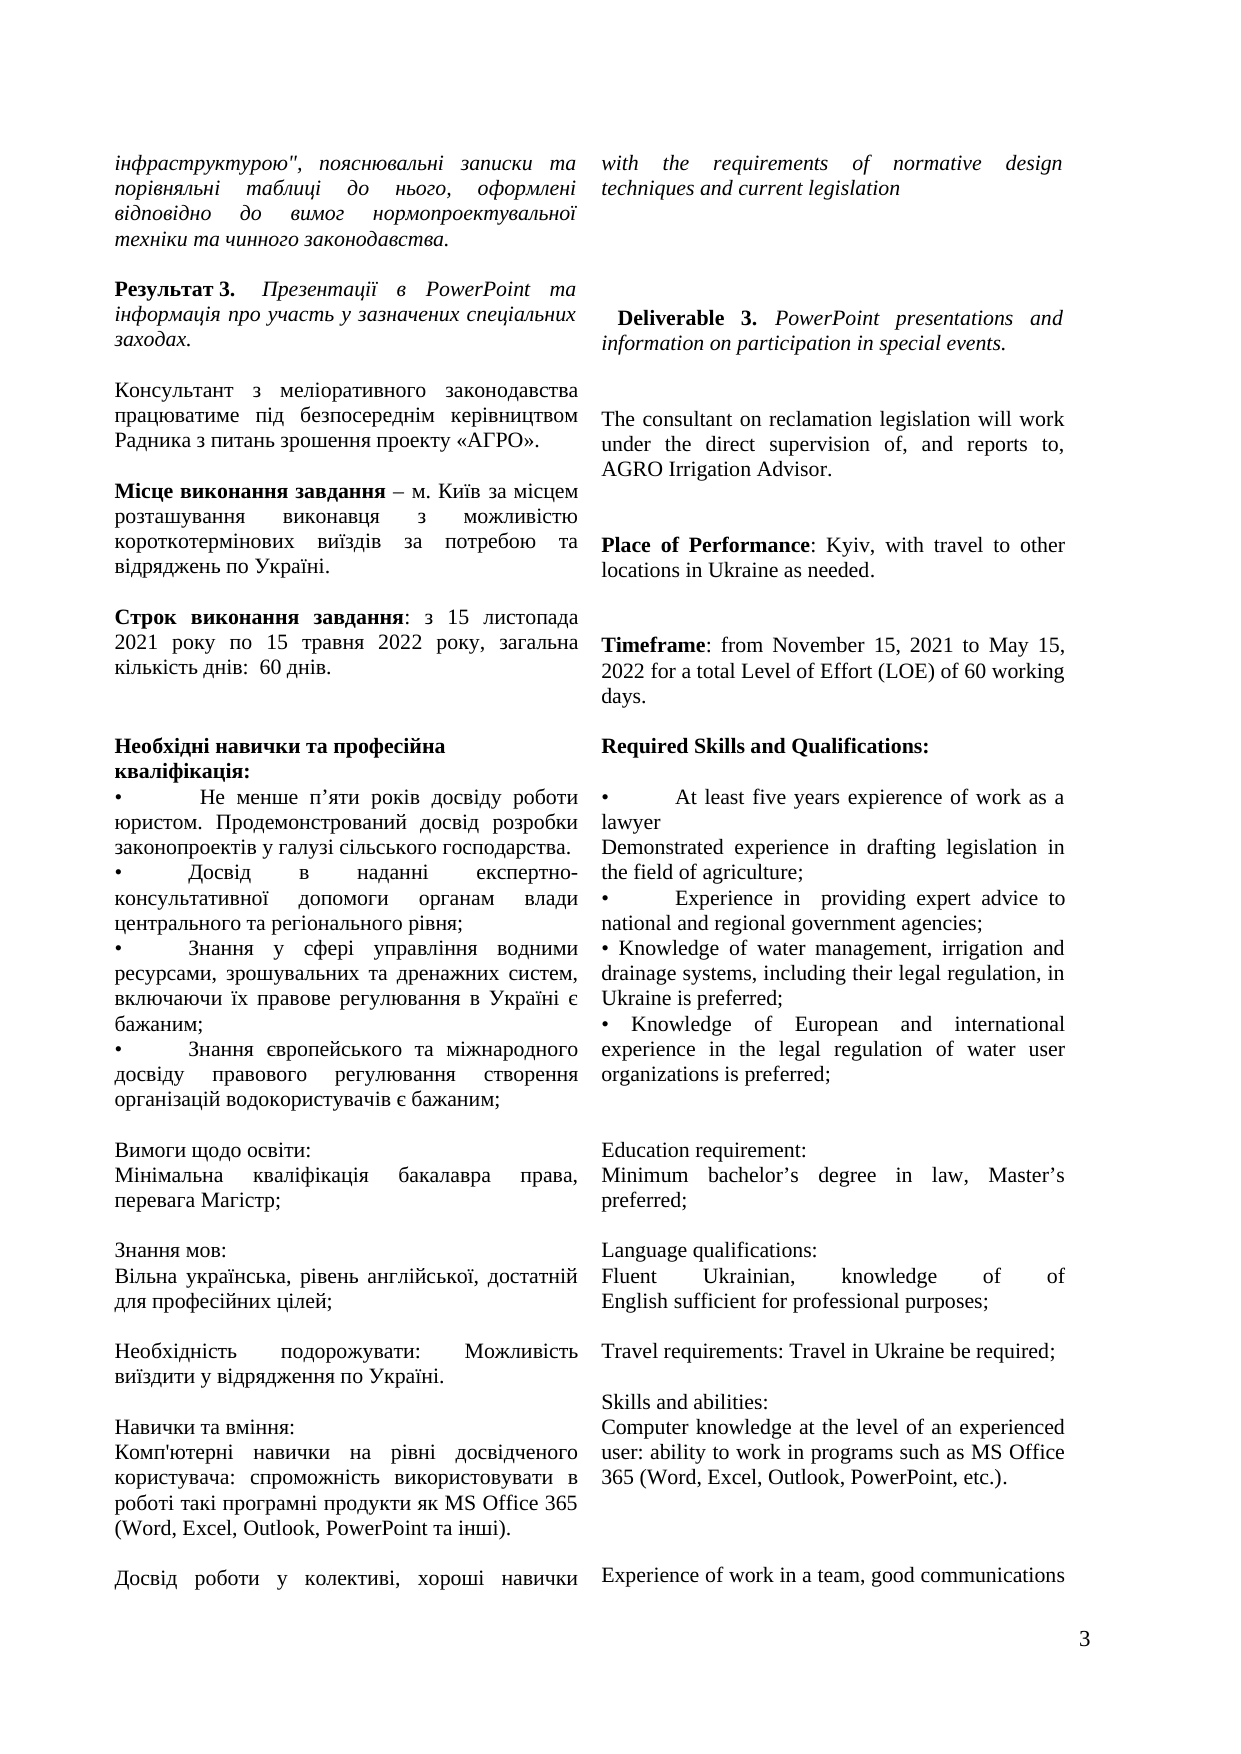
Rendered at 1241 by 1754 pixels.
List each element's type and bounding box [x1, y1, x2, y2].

table_cell [590, 733, 1077, 1590]
table_cell [590, 150, 1077, 733]
table_cell [103, 733, 590, 1590]
table_cell [103, 150, 590, 733]
